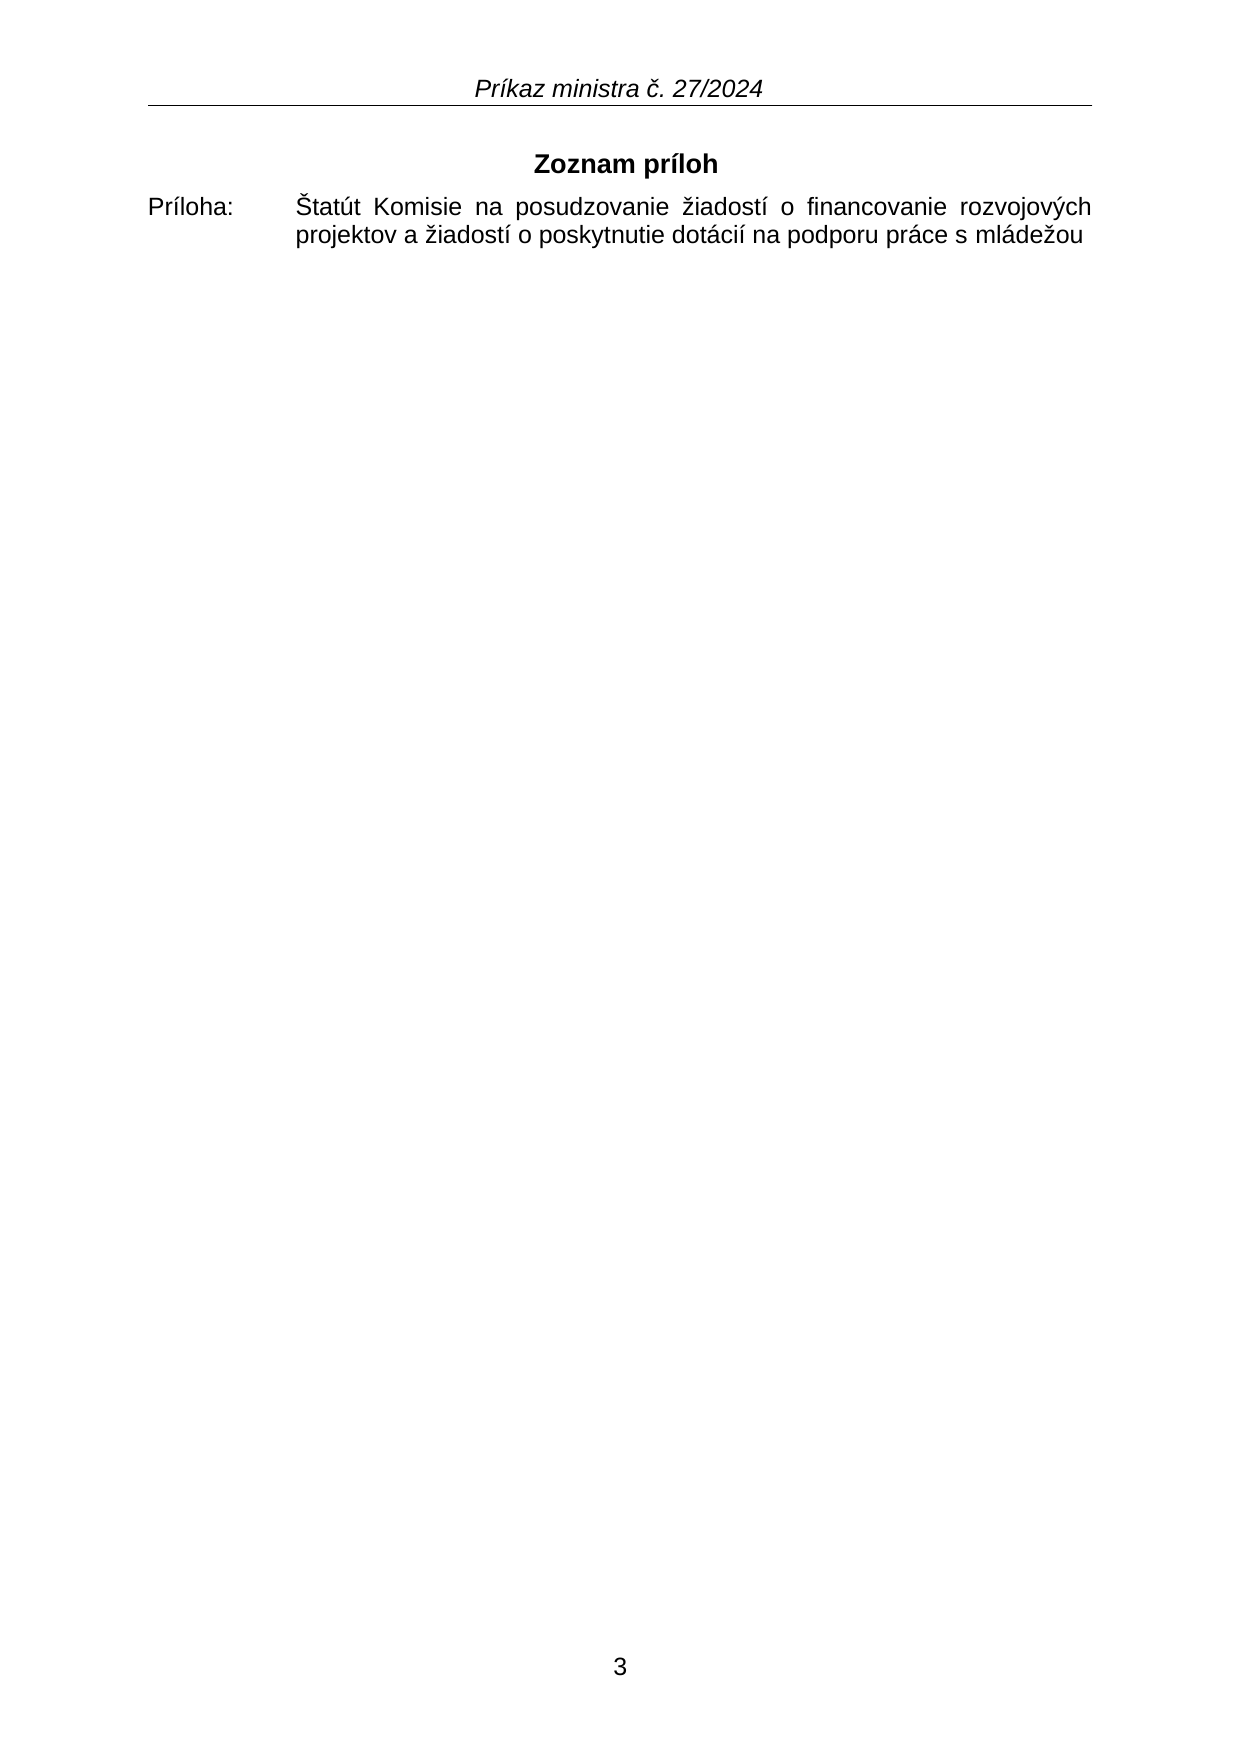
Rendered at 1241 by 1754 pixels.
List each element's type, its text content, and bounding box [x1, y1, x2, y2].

list Príloha: Štatút Komisie na posudzovanie žiadostí o financovanie rozvojových projektov a žiadostí o poskytnutie dotácií na podporu práce s mládežou [148, 191, 1092, 249]
subtitle Zoznam príloh [159, 148, 1092, 179]
